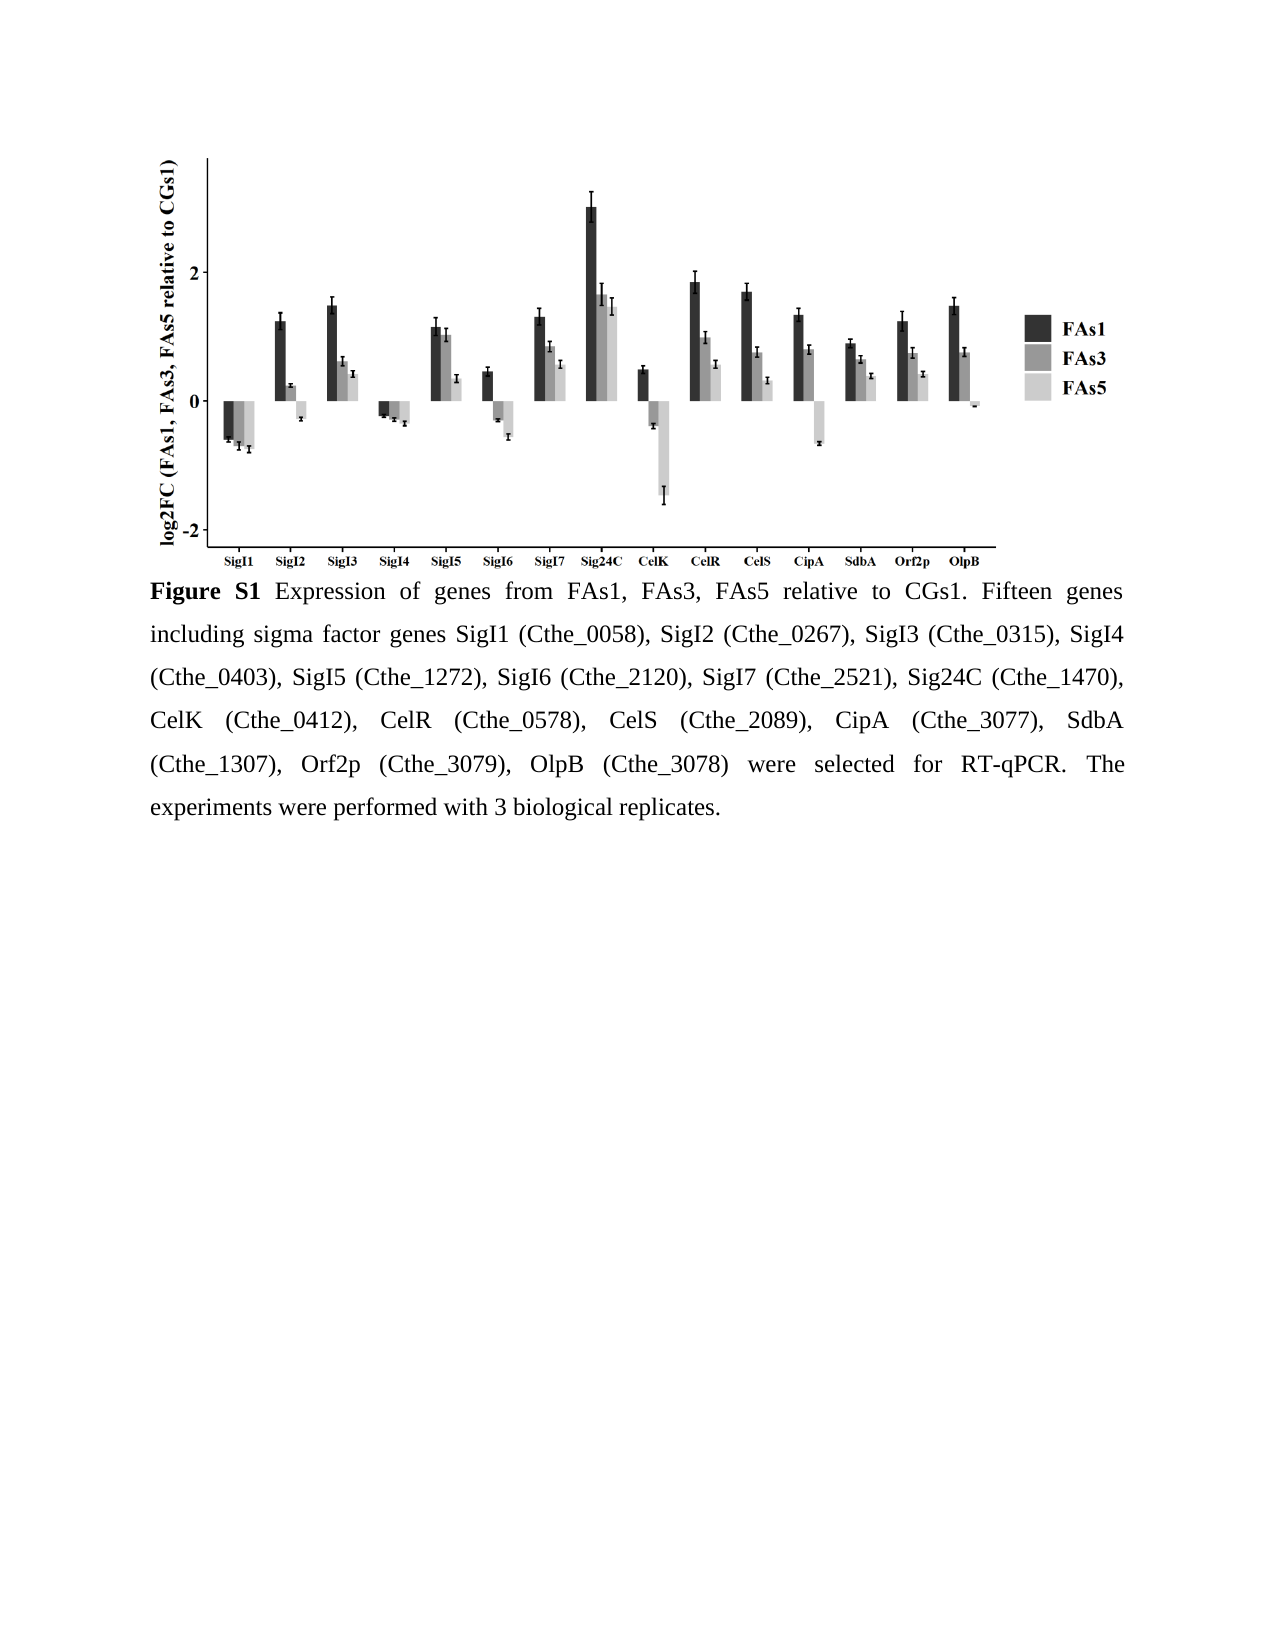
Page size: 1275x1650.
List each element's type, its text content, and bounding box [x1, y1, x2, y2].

picture [150, 150, 1125, 577]
text Figure S1 Expression of genes from FAs1, FAs3, FAs5 relative to CGs1. Fifteen genes including sigma factor genes SigI1 (Cthe_0058), SigI2 (Cthe_0267), SigI3 (Cthe_0315), SigI4 (Cthe_0403), SigI5 (Cthe_1272), SigI6 (Cthe_2120), SigI7 (Cthe_2521), Sig24C (Cthe_1470), CelK (Cthe_0412), CelR (Cthe_0578), CelS (Cthe_2089), CipA (Cthe_3077), SdbA (Cthe_1307), Orf2p (Cthe_3079), OlpB (Cthe_3078) were selected for RT-qPCR. The experiments were performed with 3 biological replicates. [150, 577, 1125, 821]
